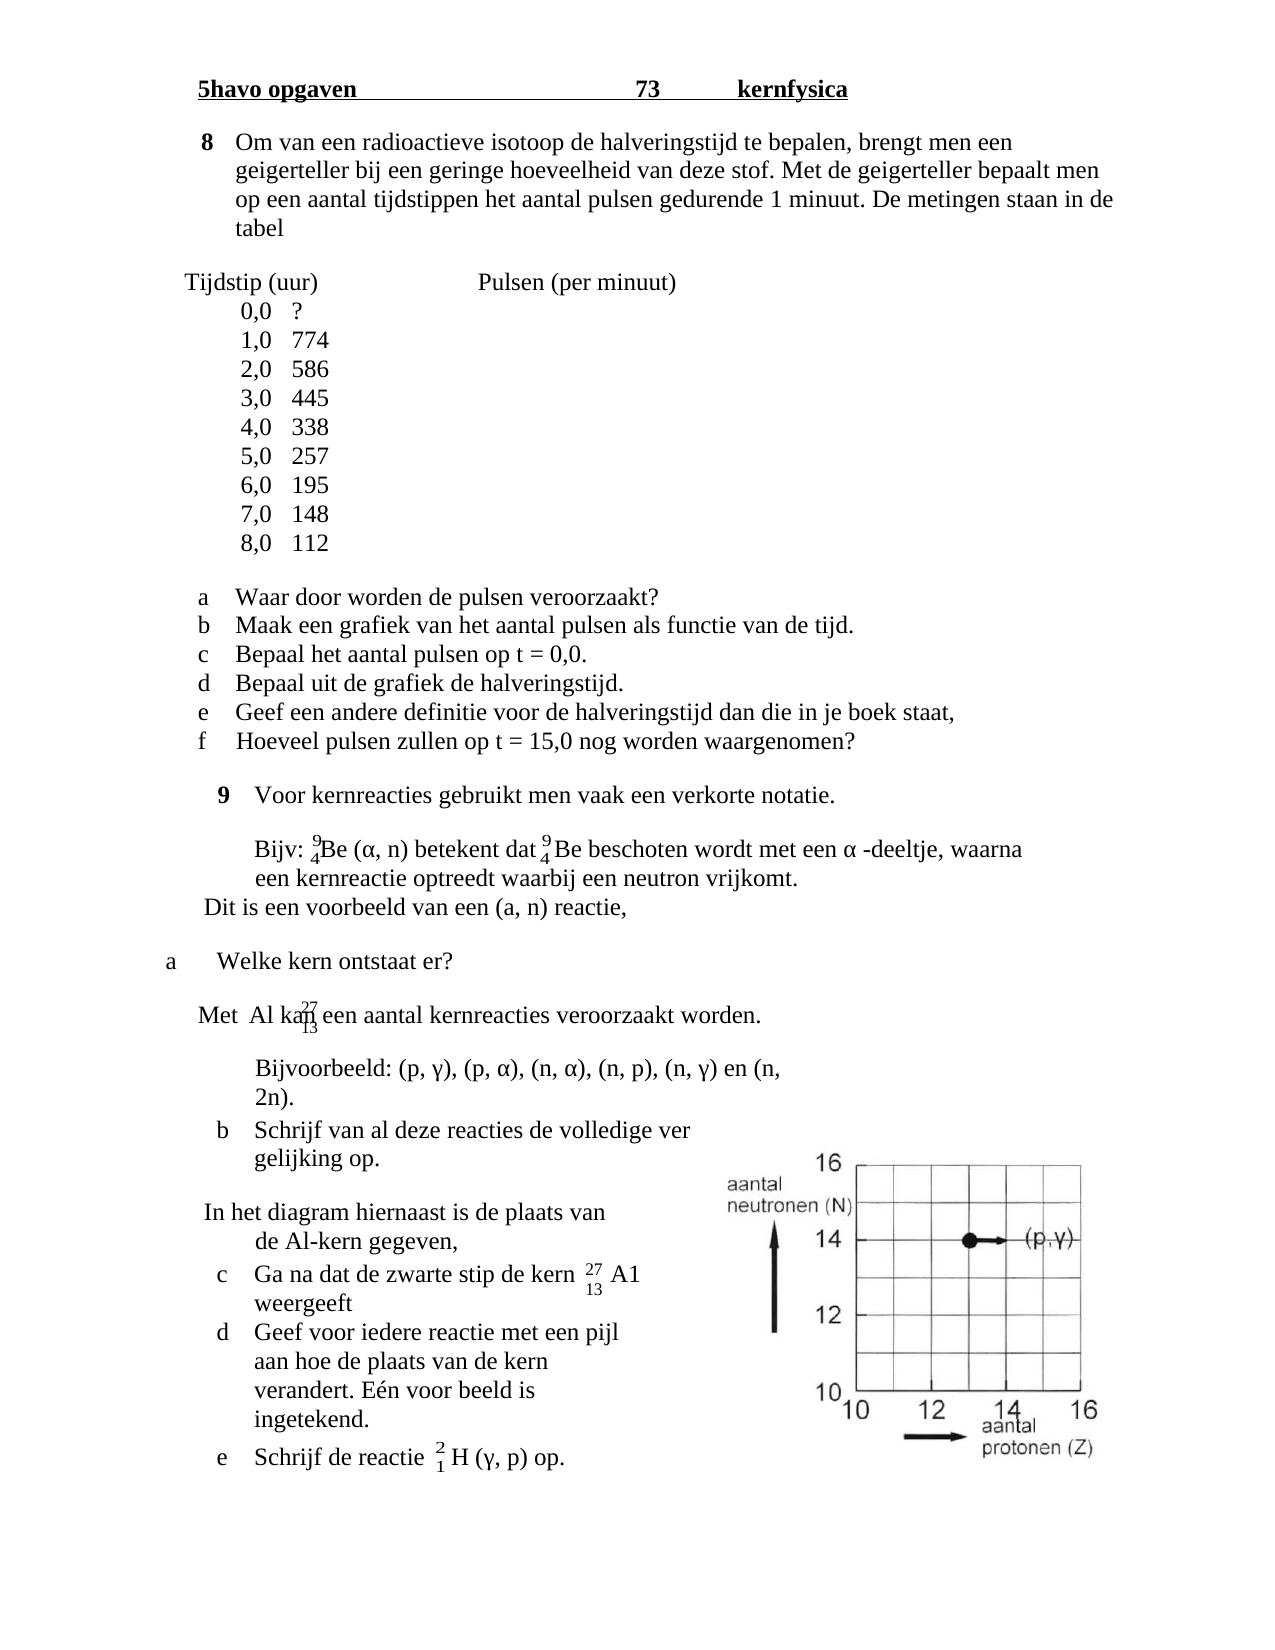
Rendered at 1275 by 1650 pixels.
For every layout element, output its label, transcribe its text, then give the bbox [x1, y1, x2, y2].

text 3,0 445 [240, 383, 1003, 412]
text b Maak een grafiek van het aantal pulsen als functie van de tijd. [198, 611, 1003, 640]
text 0,0 ? [240, 296, 1003, 325]
text 6,0 195 [240, 470, 1003, 499]
text a Waar door worden de pulsen veroorzaakt? [198, 582, 1003, 611]
text d Geef voor iedere reactie met een pijl aan hoe de plaats van de kern verandert. Eén voor beeld is ingetekend. [216, 1317, 624, 1433]
text e Geef een andere definitie voor de halveringstijd dan die in je boek staat, [198, 698, 1003, 727]
text Met Al kan een aantal kernreacties veroorzaakt worden. [198, 1000, 1003, 1029]
text 8,0 112 [240, 528, 1003, 557]
text c Ga na dat de zwarte stip de kern A1 weergeeft [216, 1259, 722, 1317]
text f Hoeveel pulsen zullen op t = 15,0 nog worden waargenomen? [198, 727, 1003, 756]
text 4,0 338 [240, 412, 1003, 441]
text d Bepaal uit de grafiek de halveringstijd. [198, 669, 1003, 698]
text c Bepaal het aantal pulsen op t = 0,0. [198, 640, 1003, 669]
text b Schrijf van al deze reacties de volledige ver gelijking op. [216, 1116, 756, 1173]
text 2,0 586 [240, 354, 1003, 383]
text Dit is een voorbeeld van een (a, n) reactie, [204, 892, 925, 921]
text Tijdstip (uur) Pulsen (per minuut) [184, 267, 1003, 296]
text 1,0 774 [240, 325, 1003, 354]
text 8 Om van een radioactieve isotoop de halveringstijd te bepalen, brengt men een geigerteller bij een geringe hoeveelheid van deze stof. Met de geigerteller bepaalt men op een aantal tijdstippen het aantal pulsen gedurende 1 minuut. De metingen staan in de tabel [201, 127, 1116, 242]
text e Schrijf de reactie H (γ, p) op. [216, 1442, 1003, 1471]
picture [722, 1141, 1136, 1469]
text 9 Voor kernreacties gebruikt men vaak een verkorte notatie. [217, 781, 1003, 809]
text In het diagram hiernaast is de plaats van de Al-kern gegeven, [204, 1198, 606, 1256]
text Bijvoorbeeld: (p, γ), (p, α), (n, α), (n, p), (n, γ) en (n, 2n). [255, 1054, 819, 1111]
text 5,0 257 [240, 441, 1003, 470]
text Bijv: Be (α, n) betekent dat Be beschoten wordt met een α -deeltje, waarna een kernreactie optreedt waarbij een neutron vrijkomt. [254, 834, 1056, 892]
text a Welke kern ontstaat er? [165, 946, 887, 975]
text 7,0 148 [240, 499, 1003, 528]
